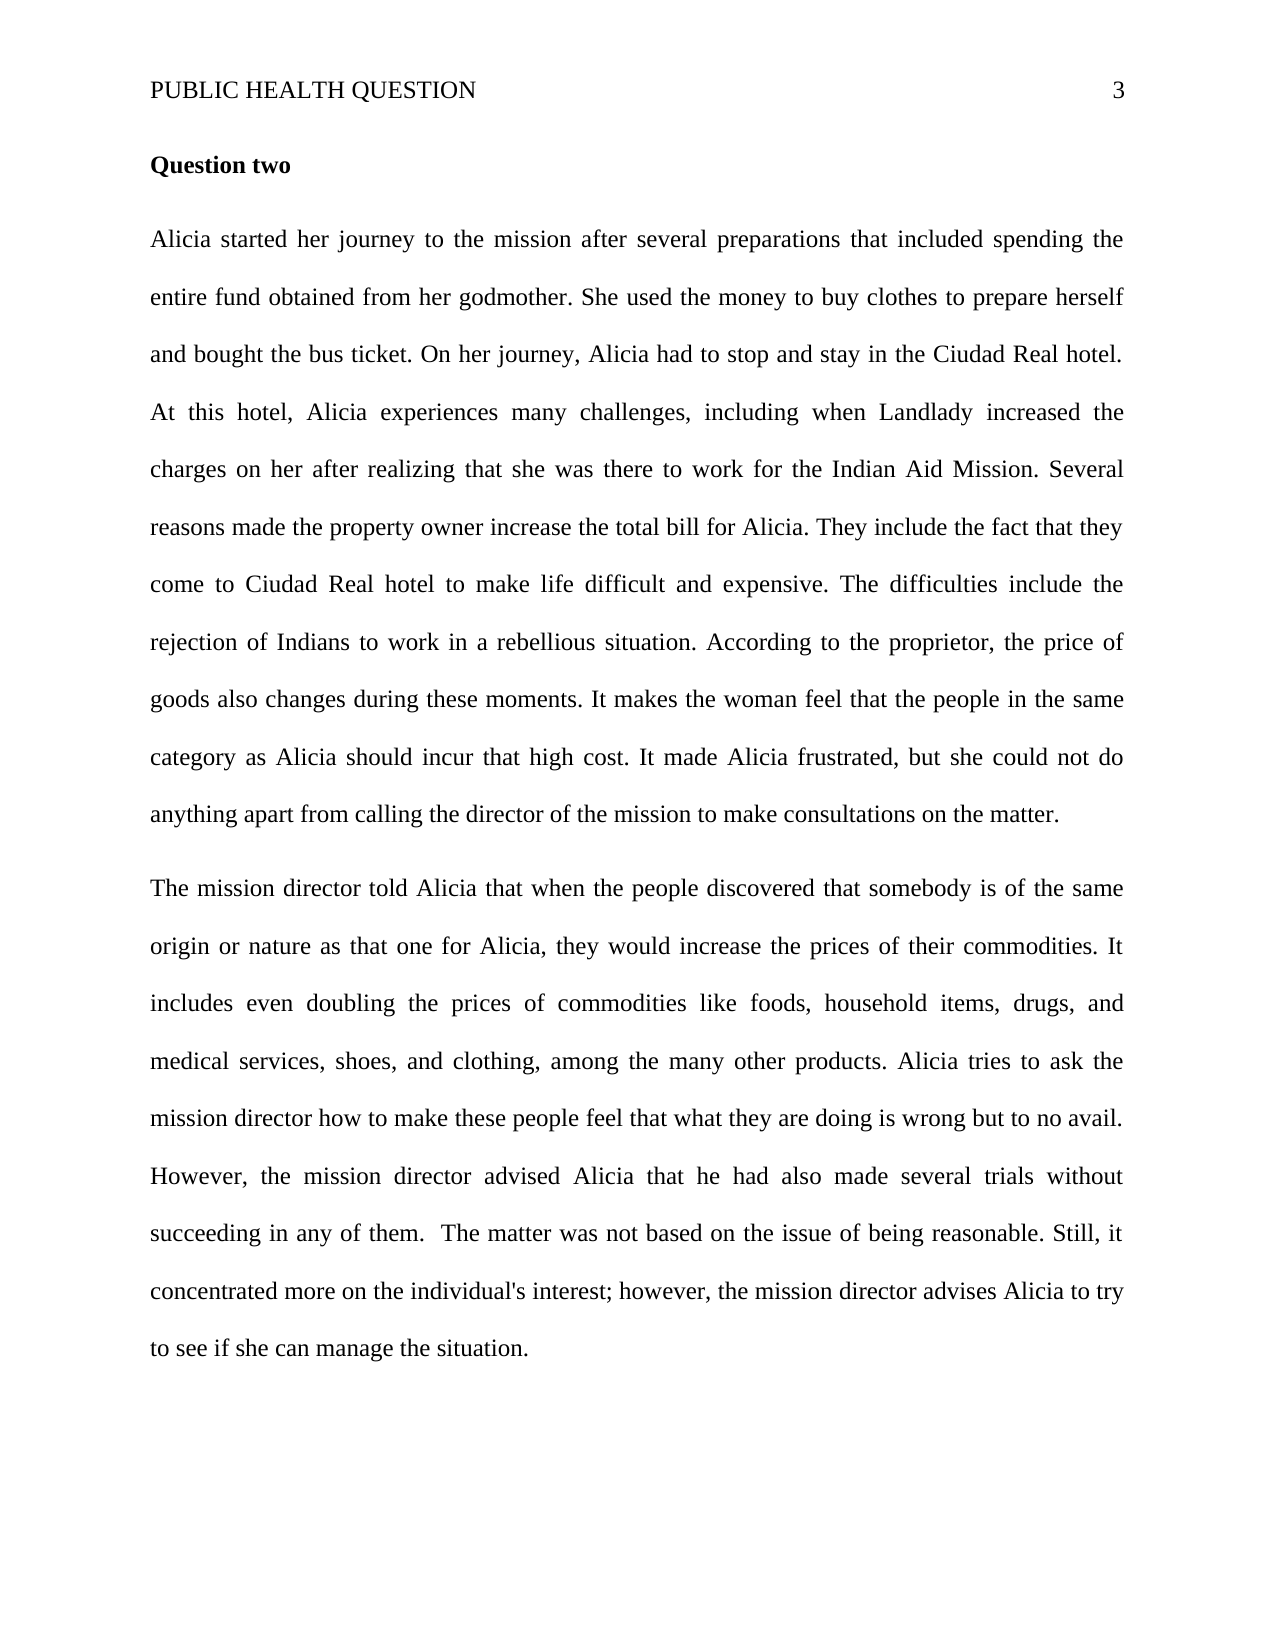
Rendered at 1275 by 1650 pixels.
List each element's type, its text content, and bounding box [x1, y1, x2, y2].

text Alicia started her journey to the mission after several preparations that included spending the entire fund obtained from her godmother. She used the money to buy clothes to prepare herself and bought the bus ticket. On her journey, Alicia had to stop and stay in the Ciudad Real hotel. At this hotel, Alicia experiences many challenges, including when Landlady increased the charges on her after realizing that she was there to work for the Indian Aid Mission. Several reasons made the property owner increase the total bill for Alicia. They include the fact that they come to Ciudad Real hotel to make life difficult and expensive. The difficulties include the rejection of Indians to work in a rebellious situation. According to the proprietor, the price of goods also changes during these moments. It makes the woman feel that the people in the same category as Alicia should incur that high cost. It made Alicia frustrated, but she could not do anything apart from calling the director of the mission to make consultations on the matter. [150, 224, 1125, 828]
text Question two [150, 150, 1125, 179]
text The mission director told Alicia that when the people discovered that somebody is of the same origin or nature as that one for Alicia, they would increase the prices of their commodities. It includes even doubling the prices of commodities like foods, household items, drugs, and medical services, shoes, and clothing, among the many other products. Alicia tries to ask the mission director how to make these people feel that what they are doing is wrong but to no avail. However, the mission director advised Alicia that he had also made several trials without succeeding in any of them. The matter was not based on the issue of being reasonable. Still, it concentrated more on the individual's interest; however, the mission director advises Alicia to try to see if she can manage the situation. [150, 873, 1125, 1362]
